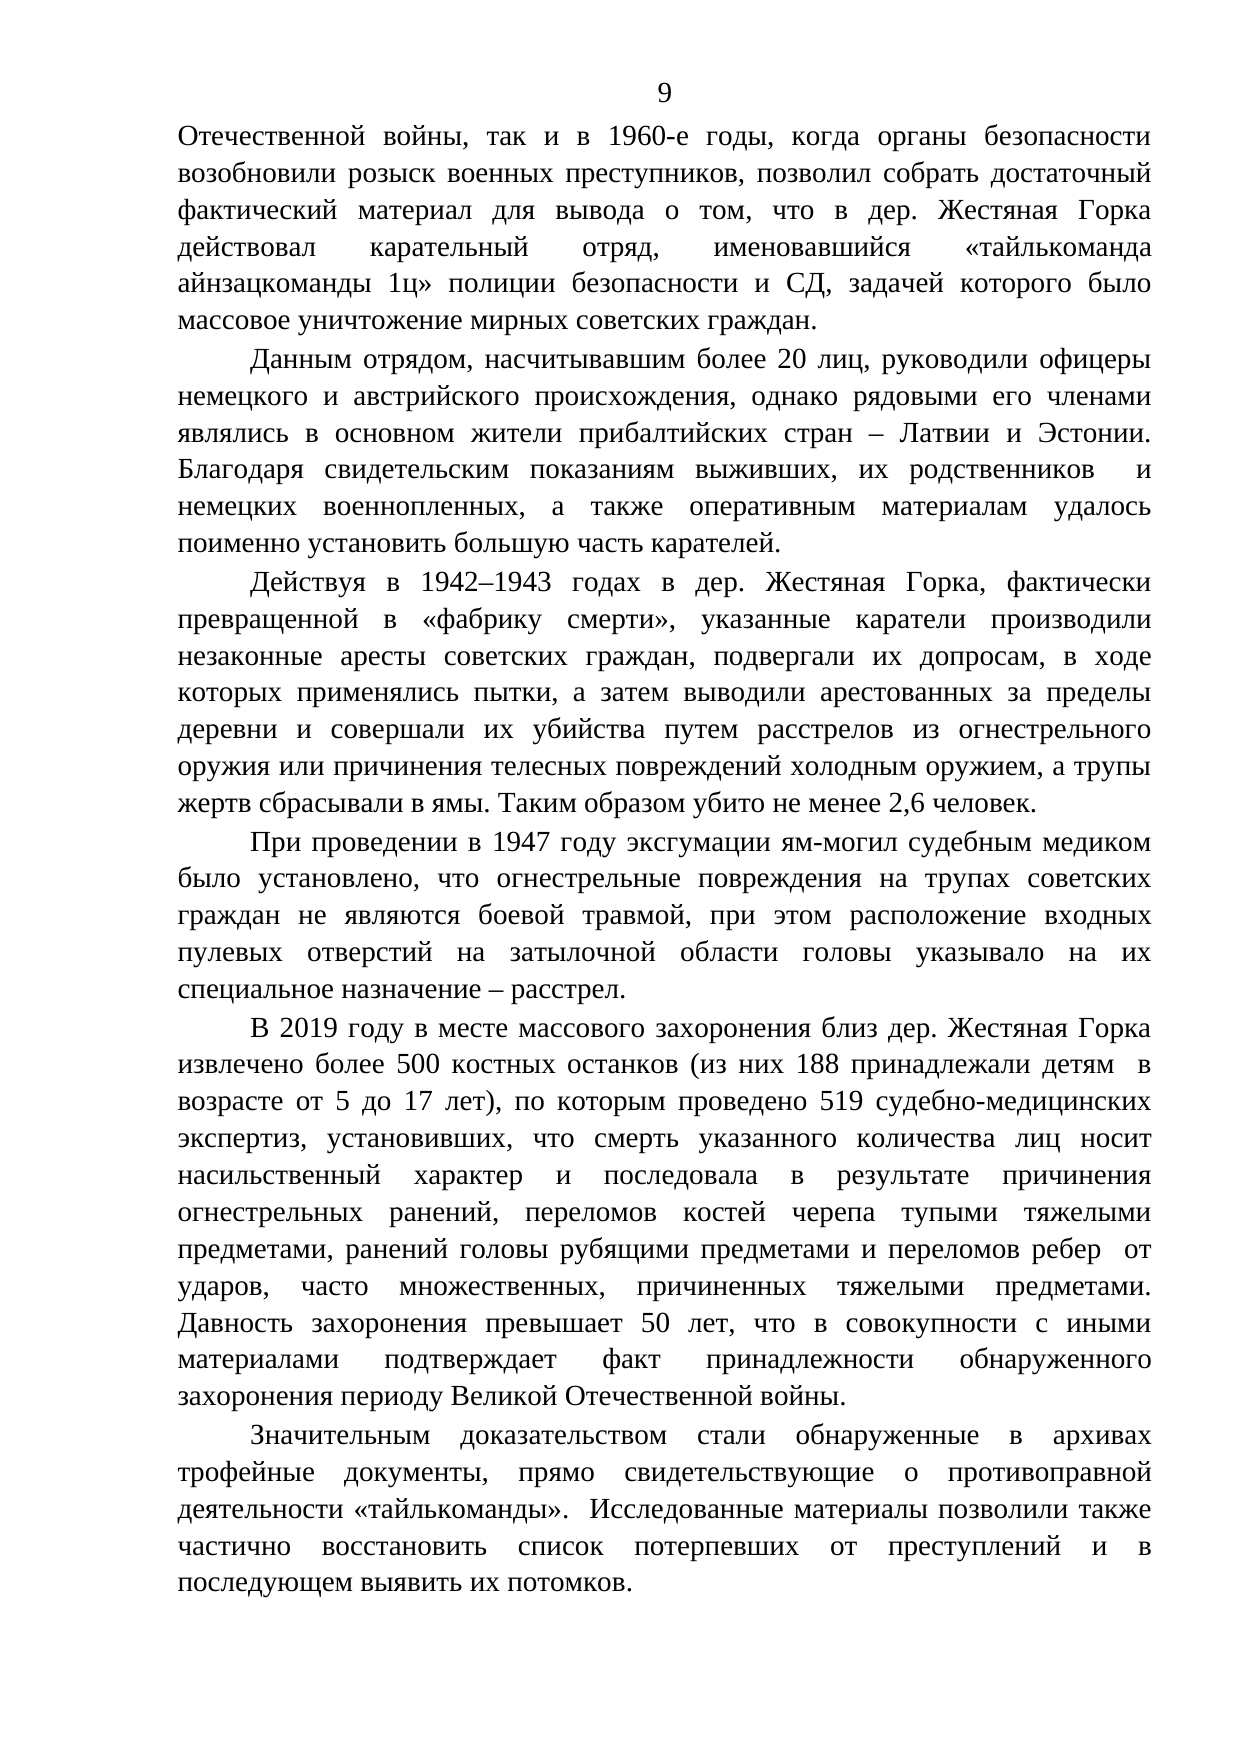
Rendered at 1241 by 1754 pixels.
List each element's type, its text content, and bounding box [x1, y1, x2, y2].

text При проведении в 1947 году эксгумации ям-могил судебным медиком было установлено, что огнестрельные повреждения на трупах советских граждан не являются боевой травмой, при этом расположение входных пулевых отверстий на затылочной области головы указывало на их специальное назначение – расстрел. [177, 824, 1152, 1005]
text В 2019 году в месте массового захоронения близ дер. Жестяная Горка извлечено более 500 костных останков (из них 188 принадлежали детям в возрасте от 5 до 17 лет), по которым проведено 519 судебно-медицинских экспертиз, установивших, что смерть указанного количества лиц носит насильственный характер и последовала в результате причинения огнестрельных ранений, переломов костей черепа тупыми тяжелыми предметами, ранений головы рубящими предметами и переломов ребер от ударов, часто множественных, причиненных тяжелыми предметами. Давность захоронения превышает 50 лет, что в совокупности с иными материалами подтверждает факт принадлежности обнаруженного захоронения периоду Великой Отечественной войны. [177, 1010, 1152, 1412]
text Значительным доказательством стали обнаруженные в архивах трофейные документы, прямо свидетельствующие о противоправной деятельности «тайлькоманды». Исследованные материалы позволили также частично восстановить список потерпевших от преступлений и в последующем выявить их потомков. [177, 1417, 1152, 1598]
text Действуя в 1942–1943 годах в дер. Жестяная Горка, фактически превращенной в «фабрику смерти», указанные каратели производили незаконные аресты советских граждан, подвергали их допросам, в ходе которых применялись пытки, а затем выводили арестованных за пределы деревни и совершали их убийства путем расстрелов из огнестрельного оружия или причинения телесных повреждений холодным оружием, а трупы жертв сбрасывали в ямы. Таким образом убито не менее 2,6 человек. [177, 564, 1152, 819]
text Данным отрядом, насчитывавшим более 20 лиц, руководили офицеры немецкого и австрийского происхождения, однако рядовыми его членами являлись в основном жители прибалтийских стран – Латвии и Эстонии. Благодаря свидетельским показаниям выживших, их родственников и немецких военнопленных, а также оперативным материалам удалось поименно установить большую часть карателей. [177, 341, 1152, 559]
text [177, 118, 1152, 336]
